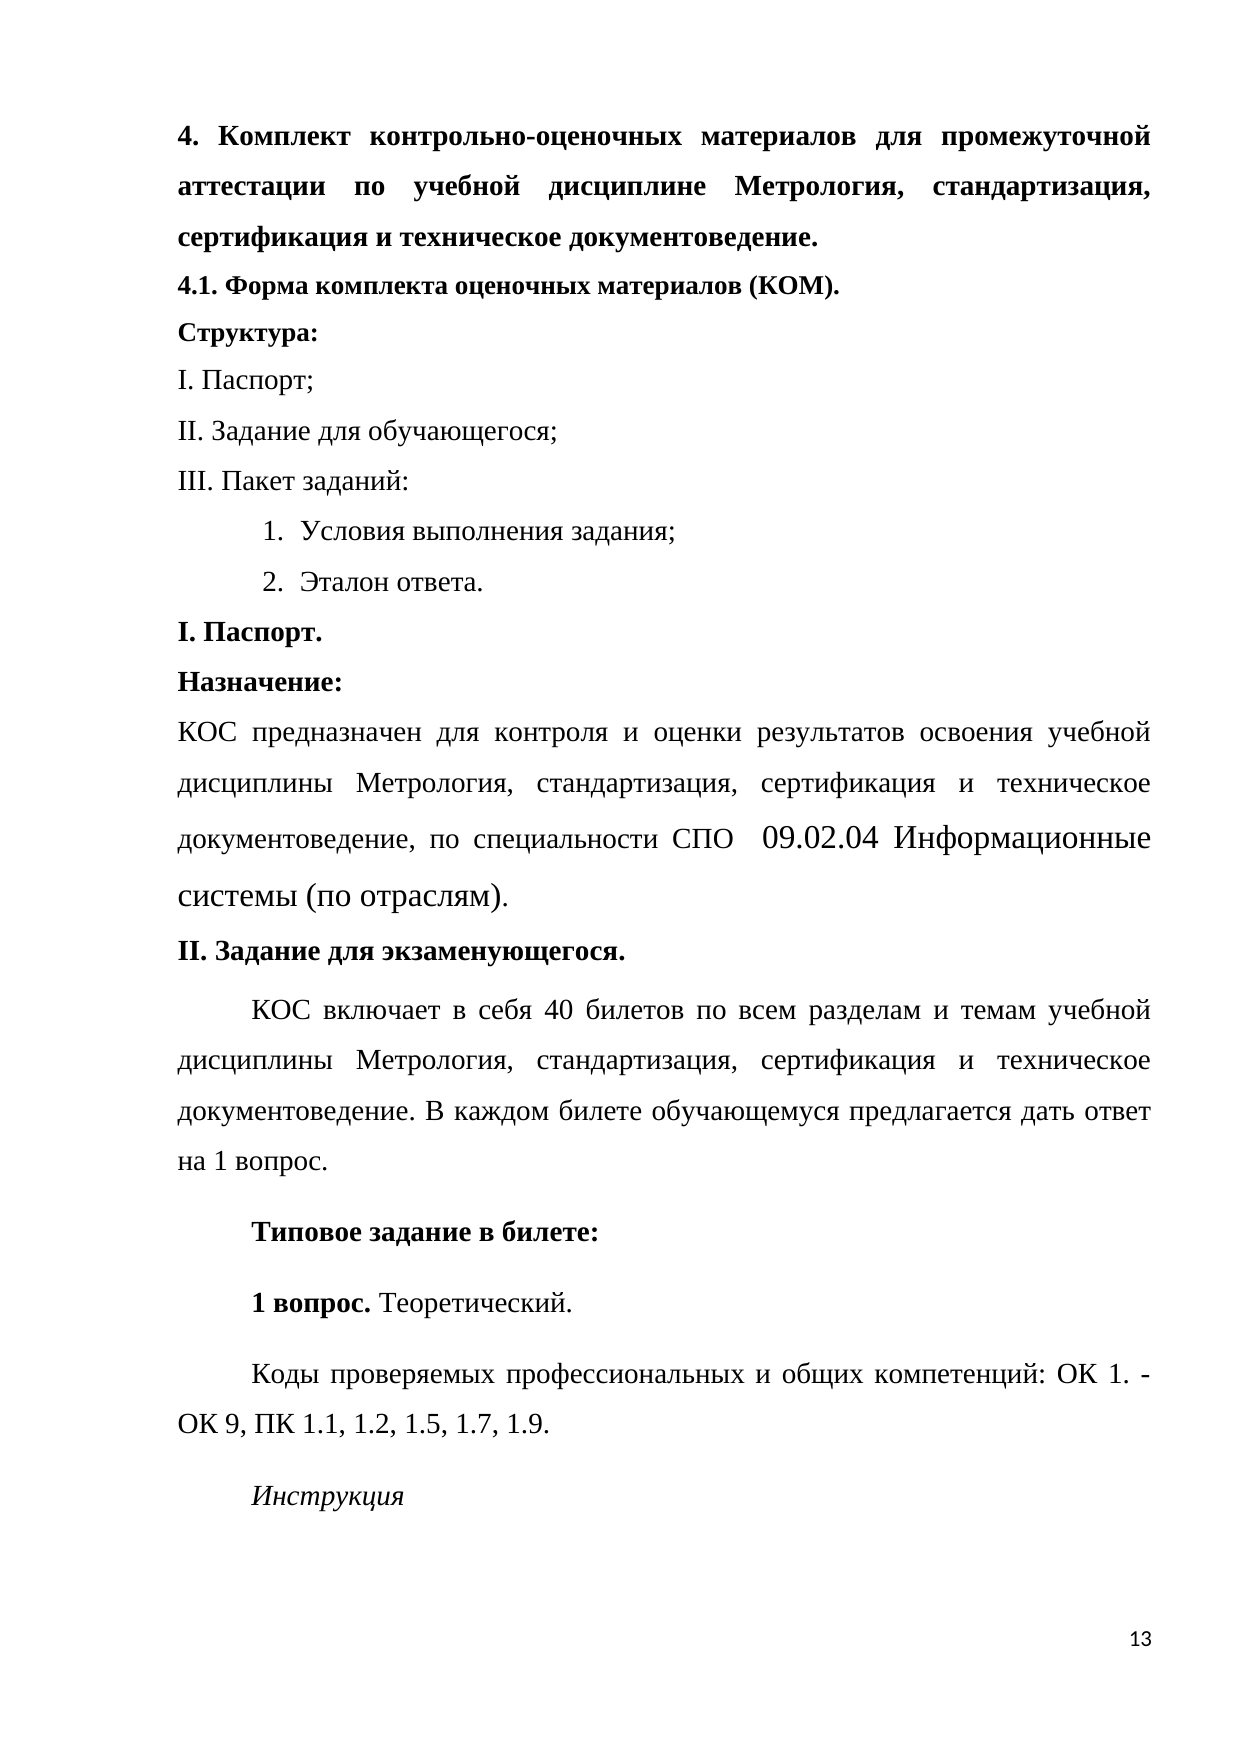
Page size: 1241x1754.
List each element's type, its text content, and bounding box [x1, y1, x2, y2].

text I. Паспорт. [177, 614, 1152, 647]
text 4.1. Форма комплекта оценочных материалов (КОМ). [177, 269, 1152, 300]
text I. Паспорт; [177, 362, 1152, 396]
text 1 вопрос. Теоретический. [177, 1285, 1152, 1319]
text Инструкция [177, 1478, 1152, 1511]
text Назначение: [177, 664, 1152, 698]
text II. Задание для обучающегося; [177, 413, 1152, 446]
text КОС предназначен для контроля и оценки результатов освоения учебной дисциплины Метрология, стандартизация, сертификация и техническое документоведение, по специальности СПО 09.02.04 Информационные системы (по отраслям). [177, 714, 1152, 913]
text III. Пакет заданий: [177, 463, 1152, 497]
text КОС включает в себя 40 билетов по всем разделам и темам учебной дисциплины Метрология, стандартизация, сертификация и техническое документоведение. В каждом билете обучающемуся предлагается дать ответ на 1 вопрос. [177, 992, 1152, 1176]
list Эталон ответа. [262, 564, 1152, 597]
text II. Задание для экзаменующегося. [177, 933, 1152, 966]
text Типовое задание в билете: [177, 1214, 1152, 1248]
text Структура: [177, 316, 1152, 347]
text 4. Комплект контрольно-оценочных материалов для промежуточной аттестации по учебной дисциплине Метрология, стандартизация, сертификация и техническое документоведение. [177, 118, 1152, 252]
text Коды проверяемых профессиональных и общих компетенций: ОК 1. - ОК 9, ПК 1.1, 1.2, 1.5, 1.7, 1.9. [177, 1356, 1152, 1440]
list Условия выполнения задания; [262, 513, 1152, 547]
